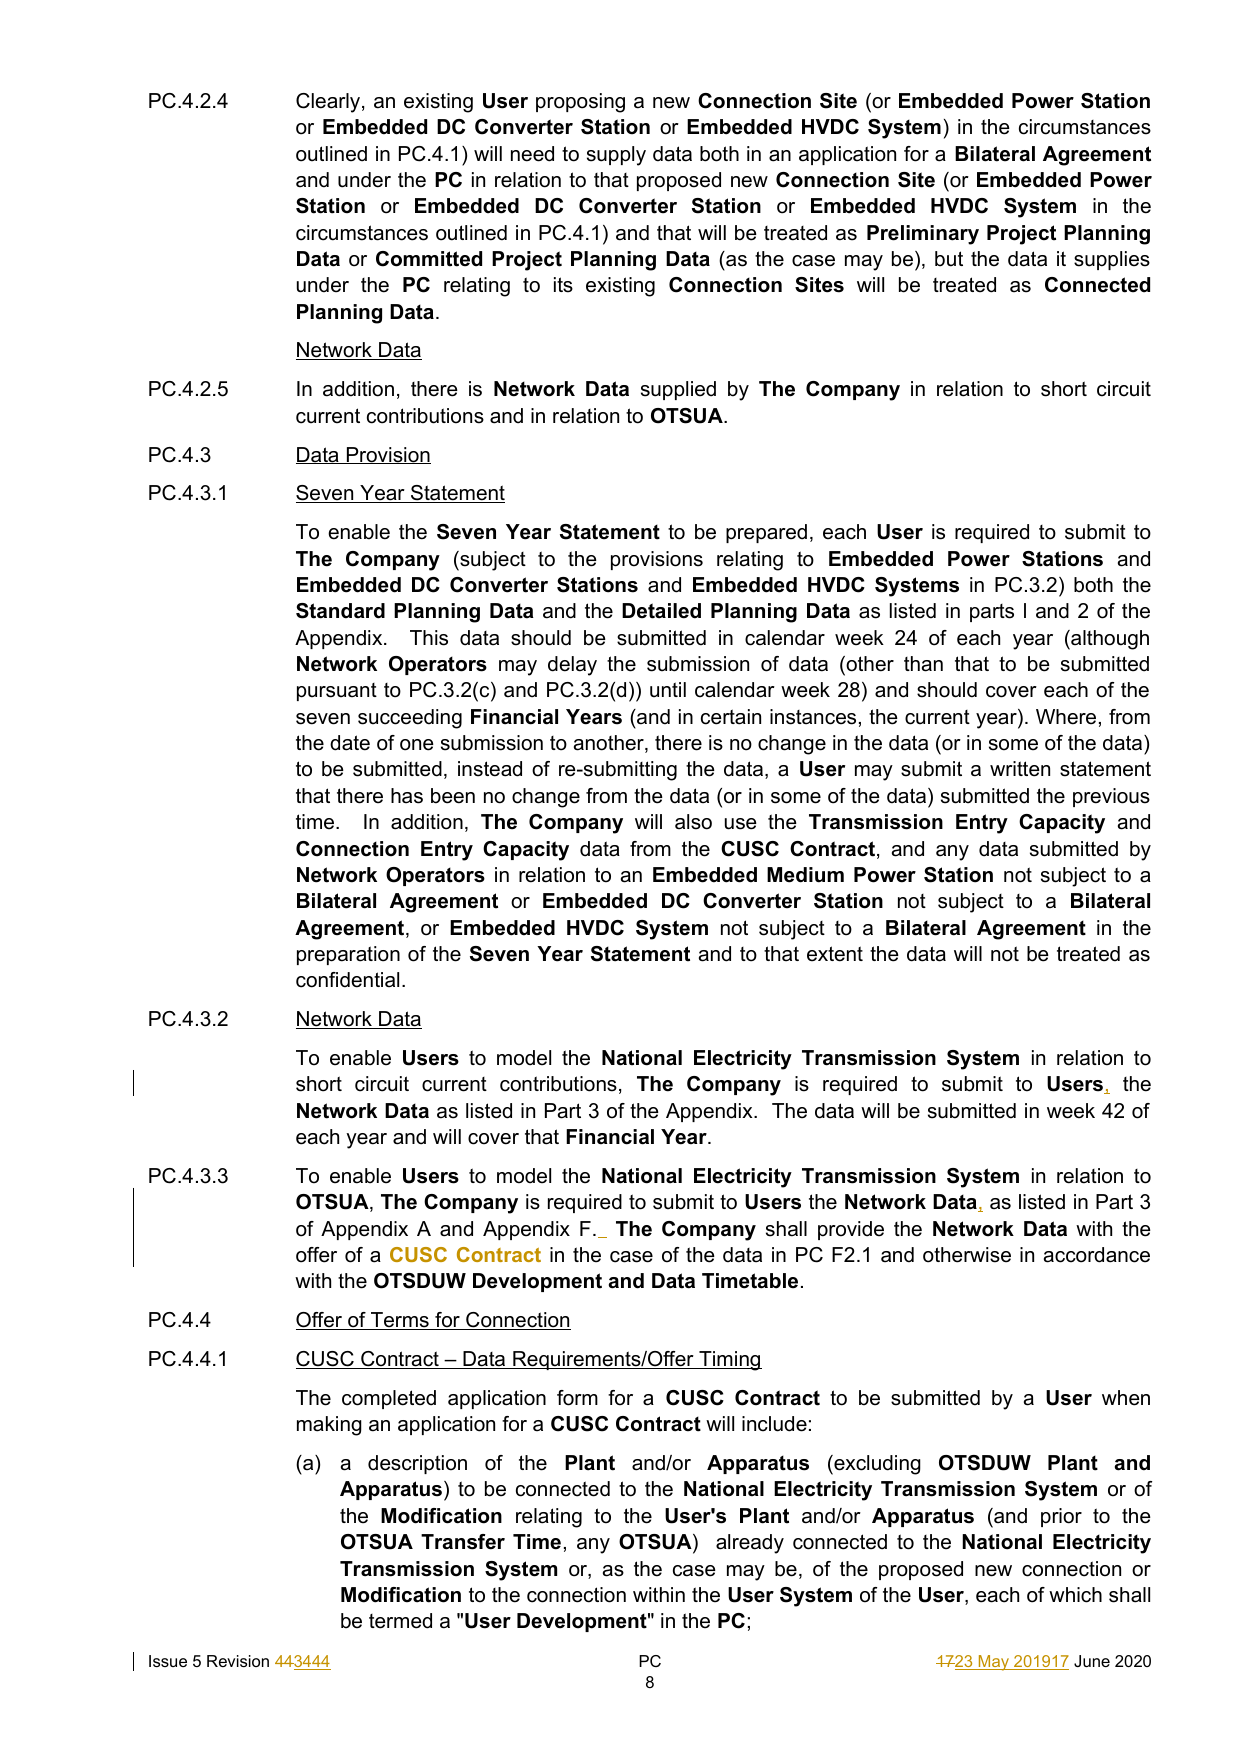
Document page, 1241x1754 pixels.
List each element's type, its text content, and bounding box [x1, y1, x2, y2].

text (a) a description of the Plant and/or Apparatus (excluding OTSDUW Plant and Apparatus) to be connected to the National Electricity Transmission System or of the Modification relating to the User's Plant and/or Apparatus (and prior to the OTSUA Transfer Time, any OTSUA) already connected to the National Electricity Transmission System or, as the case may be, of the proposed new connection or Modification to the connection within the User System of the User, each of which shall be termed a "User Development" in the PC; [295, 1451, 1152, 1633]
text PC.4.3 Data Provision [148, 442, 1152, 466]
text PC.4.3.3 To enable Users to model the National Electricity Transmission System in relation to OTSUA, The Company is required to submit to Users the Network Data as listed in Part 3 of Appendix A and Appendix F. The Company shall provide the Network Data with the offer of a CUSC Contract in the case of the data in PC F2.1 and otherwise in accordance with the OTSDUW Development and Data Timetable. [148, 1164, 1152, 1293]
text PC.4.2.5 In addition, there is Network Data supplied by The Company in relation to short circuit current contributions and in relation to OTSUA. [148, 377, 1152, 427]
text PC.4.3.1 Seven Year Statement [148, 481, 1152, 505]
text PC.4.3.2 Network Data [148, 1007, 1152, 1031]
text PC.4.4 Offer of Terms for Connection [148, 1308, 1152, 1332]
text To enable the Seven Year Statement to be prepared, each User is required to submit to The Company (subject to the provisions relating to Embedded Power Stations and Embedded DC Converter Stations and Embedded HVDC Systems in PC.3.2) both the Standard Planning Data and the Detailed Planning Data as listed in parts l and 2 of the Appendix. This data should be submitted in calendar week 24 of each year (although Network Operators may delay the submission of data (other than that to be submitted pursuant to PC.3.2(c) and PC.3.2(d)) until calendar week 28) and should cover each of the seven succeeding Financial Years (and in certain instances, the current year). Where, from the date of one submission to another, there is no change in the data (or in some of the data) to be submitted, instead of re-submitting the data, a User may submit a written statement that there has been no change from the data (or in some of the data) submitted the previous time. In addition, The Company will also use the Transmission Entry Capacity and Connection Entry Capacity data from the CUSC Contract, and any data submitted by Network Operators in relation to an Embedded Medium Power Station not subject to a Bilateral Agreement or Embedded DC Converter Station not subject to a Bilateral Agreement, or Embedded HVDC System not subject to a Bilateral Agreement in the preparation of the Seven Year Statement and to that extent the data will not be treated as confidential. [148, 520, 1152, 992]
text PC.4.4.1 CUSC Contract – Data Requirements/Offer Timing [148, 1347, 1152, 1371]
text To enable Users to model the National Electricity Transmission System in relation to short circuit current contributions, The Company is required to submit to Users the Network Data as listed in Part 3 of the Appendix. The data will be submitted in week 42 of each year and will cover that Financial Year. [148, 1046, 1152, 1149]
text Network Data [148, 338, 1152, 362]
text PC.4.2.4 Clearly, an existing User proposing a new Connection Site (or Embedded Power Station or Embedded DC Converter Station or Embedded HVDC System) in the circumstances outlined in PC.4.1) will need to supply data both in an application for a Bilateral Agreement and under the PC in relation to that proposed new Connection Site (or Embedded Power Station or Embedded DC Converter Station or Embedded HVDC System in the circumstances outlined in PC.4.1) and that will be treated as Preliminary Project Planning Data or Committed Project Planning Data (as the case may be), but the data it supplies under the PC relating to its existing Connection Sites will be treated as Connected Planning Data. [148, 89, 1152, 323]
text The completed application form for a CUSC Contract to be submitted by a User when making an application for a CUSC Contract will include: [148, 1386, 1152, 1436]
